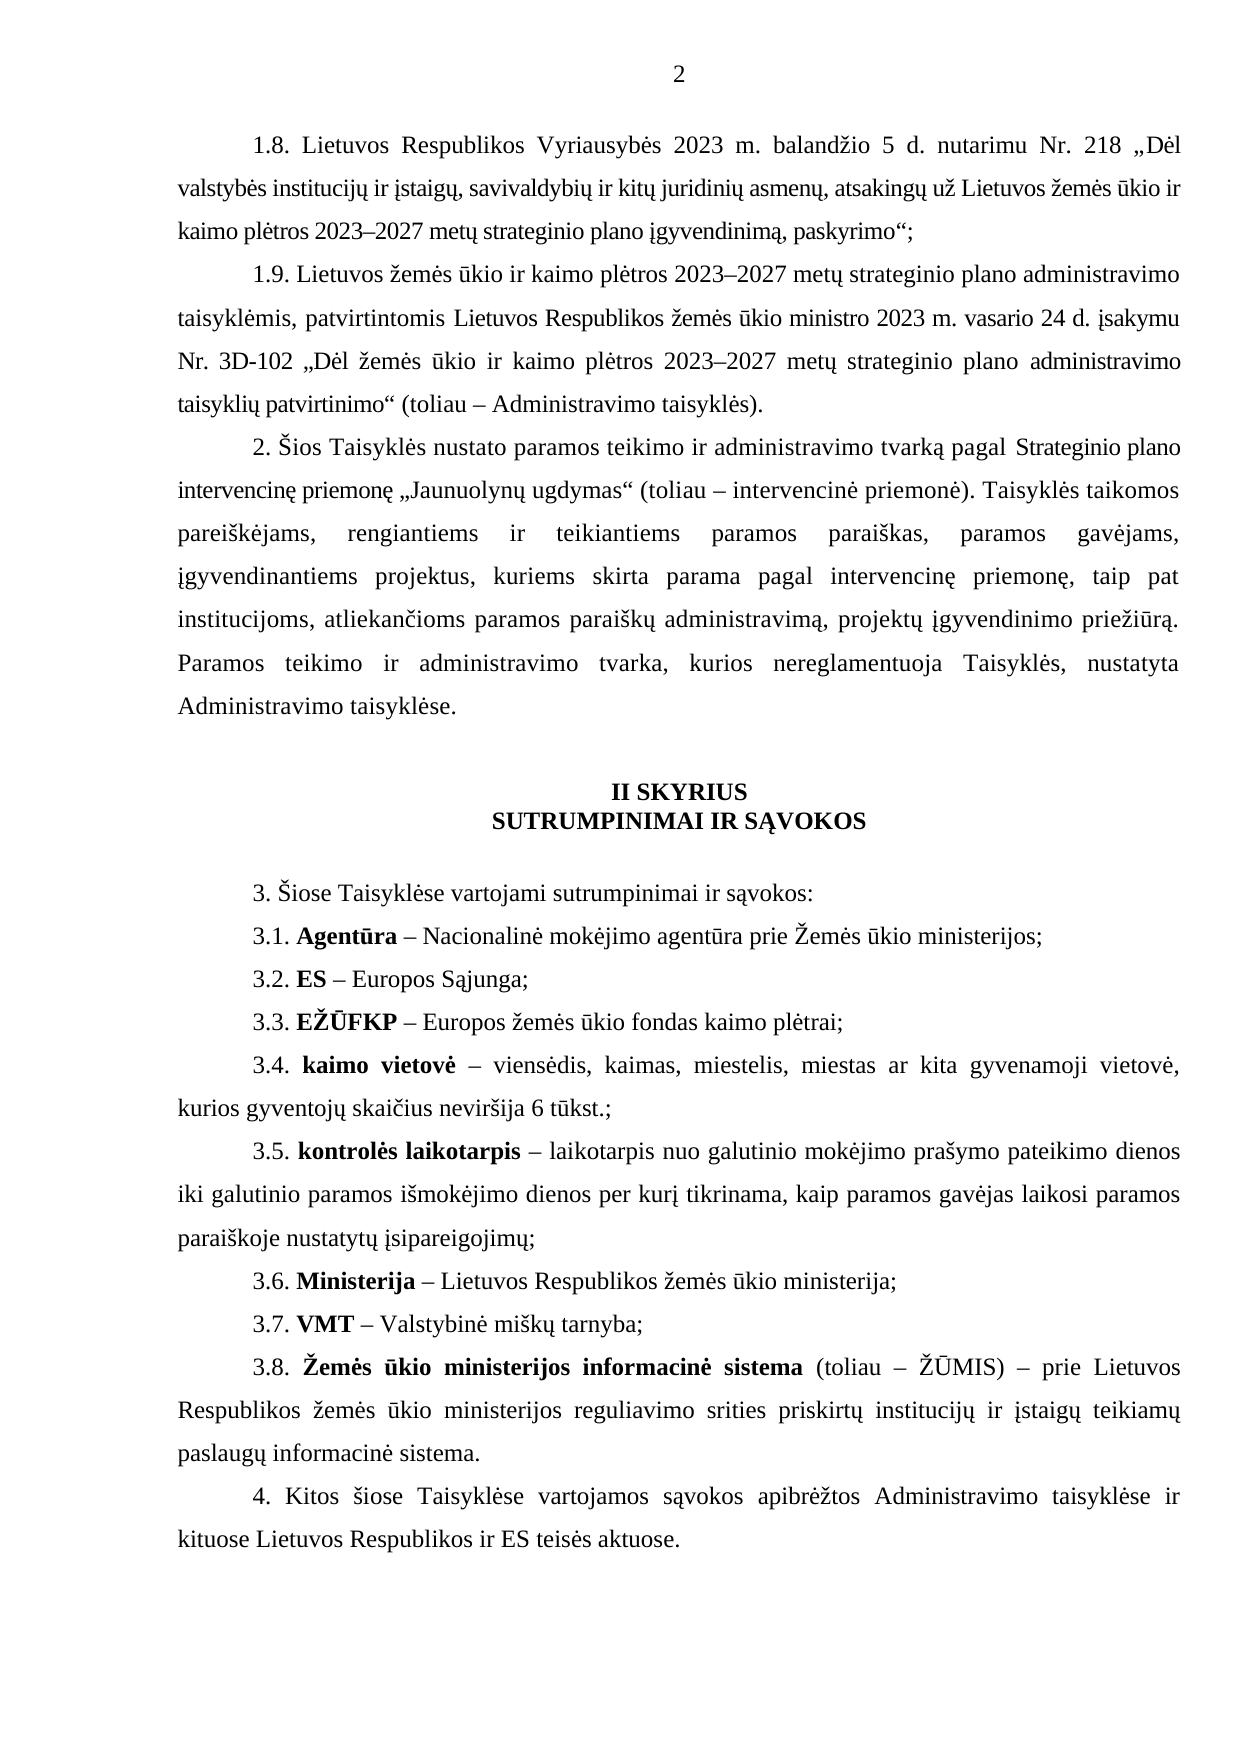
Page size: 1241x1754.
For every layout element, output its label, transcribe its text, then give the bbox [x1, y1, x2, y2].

text 3.7. VMT – Valstybinė miškų tarnyba; [177, 1309, 1181, 1338]
text 1.8. Lietuvos Respublikos Vyriausybės 2023 m. balandžio 5 d. nutarimu Nr. 218 „Dėl valstybės institucijų ir įstaigų, savivaldybių ir kitų juridinių asmenų, atsakingų už Lietuvos žemės ūkio ir kaimo plėtros 2023–2027 metų strateginio plano įgyvendinimą, paskyrimo“; [177, 130, 1181, 245]
text 3.3. EŽŪFKP – Europos žemės ūkio fondas kaimo plėtrai; [177, 1007, 1181, 1036]
text 3.4. kaimo vietovė – viensėdis, kaimas, miestelis, miestas ar kita gyvenamoji vietovė, kurios gyventojų skaičius neviršija 6 tūkst.; [177, 1050, 1181, 1122]
text 4. Kitos šiose Taisyklėse vartojamos sąvokos apibrėžtos Administravimo taisyklėse ir kituose Lietuvos Respublikos ir ES teisės aktuose. [177, 1481, 1181, 1553]
text 3. Šiose Taisyklėse vartojami sutrumpinimai ir sąvokos: [177, 878, 1181, 906]
text 3.5. kontrolės laikotarpis – laikotarpis nuo galutinio mokėjimo prašymo pateikimo dienos iki galutinio paramos išmokėjimo dienos per kurį tikrinama, kaip paramos gavėjas laikosi paramos paraiškoje nustatytų įsipareigojimų; [177, 1136, 1181, 1251]
text II SKYRIUS [177, 777, 1181, 806]
text 3.8. Žemės ūkio ministerijos informacinė sistema (toliau – ŽŪMIS) – prie Lietuvos Respublikos žemės ūkio ministerijos reguliavimo srities priskirtų institucijų ir įstaigų teikiamų paslaugų informacinė sistema. [177, 1352, 1181, 1467]
text SUTRUMPINIMAI IR SĄVOKOS [177, 806, 1181, 834]
text 3.1. Agentūra – Nacionalinė mokėjimo agentūra prie Žemės ūkio ministerijos; [177, 921, 1181, 949]
text 3.2. ES – Europos Sąjunga; [177, 964, 1181, 993]
text 2. Šios Taisyklės nustato paramos teikimo ir administravimo tvarką pagal Strateginio plano intervencinę priemonę „Jaunuolynų ugdymas“ (toliau – intervencinė priemonė). Taisyklės taikomos pareiškėjams, rengiantiems ir teikiantiems paramos paraiškas, paramos gavėjams, įgyvendinantiems projektus, kuriems skirta parama pagal intervencinę priemonę, taip pat institucijoms, atliekančioms paramos paraiškų administravimą, projektų įgyvendinimo priežiūrą. Paramos teikimo ir administravimo tvarka, kurios nereglamentuoja Taisyklės, nustatyta Administravimo taisyklėse. [177, 432, 1181, 719]
text 1.9. Lietuvos žemės ūkio ir kaimo plėtros 2023–2027 metų strateginio plano administravimo taisyklėmis, patvirtintomis Lietuvos Respublikos žemės ūkio ministro 2023 m. vasario 24 d. įsakymu Nr. 3D-102 „Dėl žemės ūkio ir kaimo plėtros 2023–2027 metų strateginio plano administravimo taisyklių patvirtinimo“ (toliau – Administravimo taisyklės). [177, 259, 1181, 418]
text 3.6. Ministerija – Lietuvos Respublikos žemės ūkio ministerija; [177, 1266, 1181, 1294]
